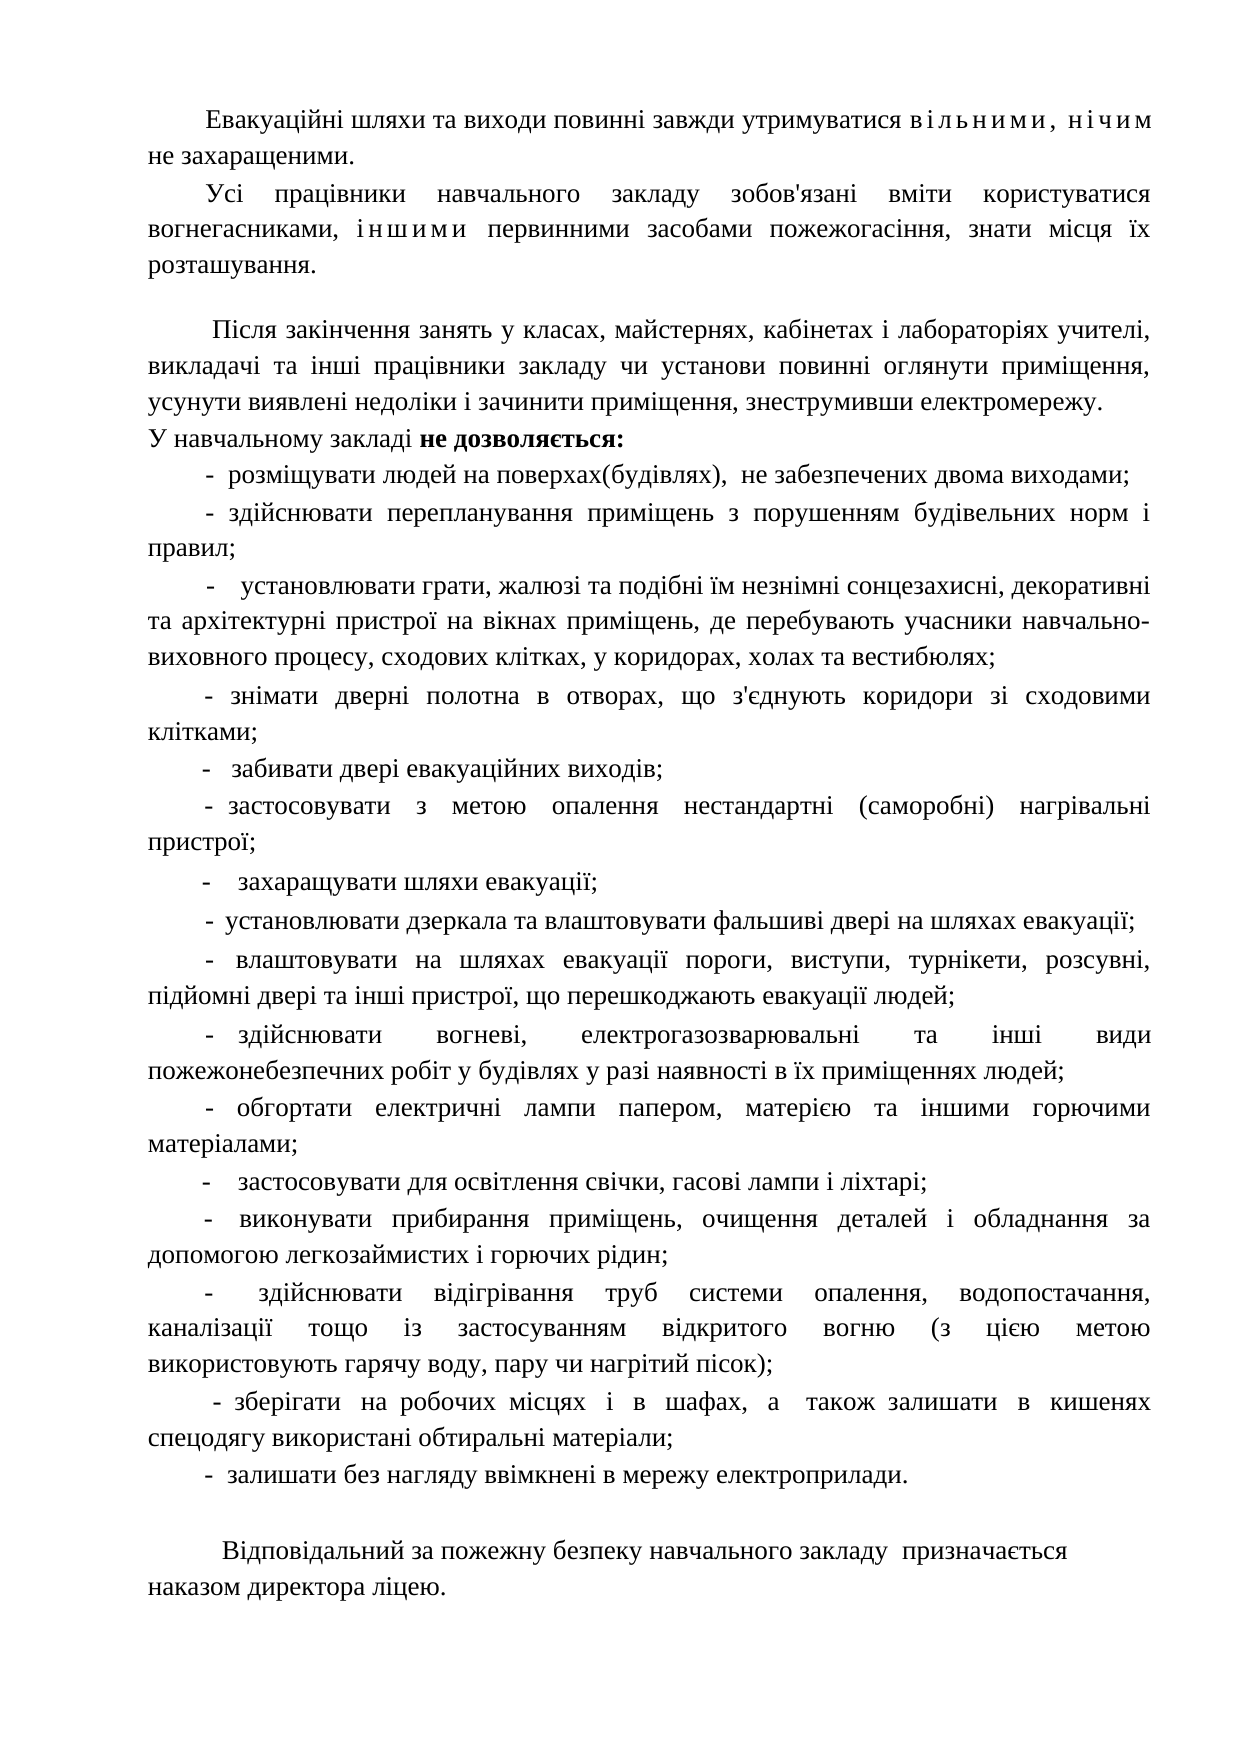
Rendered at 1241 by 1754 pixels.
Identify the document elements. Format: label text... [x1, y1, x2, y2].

text - захаращувати шляхи евакуації; [148, 864, 1152, 896]
text - виконувати прибирання приміщень, очищення деталей і обладнання за допомогою легкозаймистих і горючих рідин; [148, 1202, 1152, 1269]
text - розміщувати людей на поверхах(будівлях), не забезпечених двома виходами; [148, 458, 1152, 489]
text Евакуаційні шляхи та виходи повинні завжди утримуватися вільними, нічим не захаращеними. [148, 103, 1152, 170]
text - здійснювати перепланування приміщень з порушенням будівельних норм і правил; [148, 496, 1152, 563]
text - установлювати грати, жалюзі та подібні їм незнімні сонцезахисні, декоративні та архітектурні пристрої на вікнах приміщень, де перебувають учасники навчально-виховного процесу, сходових клітках, у коридорах, холах та вестибюлях; [148, 569, 1152, 671]
text - здійснювати відігрівання труб системи опалення, водопостачання, каналізації тощо із застосуванням відкритого вогню (з цією метою використовують гарячу воду, пару чи нагрітий пісок); [148, 1276, 1152, 1378]
text - зберігати на робочих місцях і в шафах, а також залишати в кишенях спецодягу використані обтиральні матеріали; [148, 1385, 1152, 1452]
text - обгортати електричні лампи папером, матерією та іншими горючими матеріалами; [148, 1091, 1152, 1158]
text Відповідальний за пожежну безпеку навчального закладу призначається наказом директора ліцею. [148, 1534, 1152, 1601]
text У навчальному закладі не дозволяється: [148, 422, 1152, 453]
text Усі працівники навчального закладу зобов'язані вміти користуватися вогнегасниками, іншими первинними засобами пожежогасіння, знати місця їх розташування. [148, 177, 1152, 279]
text - здійснювати вогневі, електрогазозварювальні та інші види пожежонебезпечних робіт у будівлях у разі наявності в їх приміщеннях людей; [148, 1018, 1152, 1085]
text - застосовувати з метою опалення нестандартні (саморобні) нагрівальні пристрої; [148, 789, 1152, 856]
text Після закінчення занять у класах, майстернях, кабінетах і лабораторіях учителі, викладачі та інші працівники закладу чи установи повинні оглянути приміщення, усунути виявлені недоліки і зачинити приміщення, знеструмивши електромережу. [148, 313, 1152, 416]
text - установлювати дзеркала та влаштовувати фальшиві двері на шляхах евакуації; [148, 904, 1152, 935]
text - залишати без нагляду ввімкнені в мережу електроприлади. [148, 1458, 1152, 1489]
text - застосовувати для освітлення свічки, гасові лампи і ліхтарі; [148, 1166, 1152, 1197]
text - забивати двері евакуаційних виходів; [148, 752, 1152, 783]
text - влаштовувати на шляхах евакуації пороги, виступи, турнікети, розсувні, підйомні двері та інші пристрої, що перешкоджають евакуації людей; [148, 943, 1152, 1010]
text - знімати дверні полотна в отворах, що з'єднують коридори зі сходовими клітками; [148, 679, 1152, 746]
